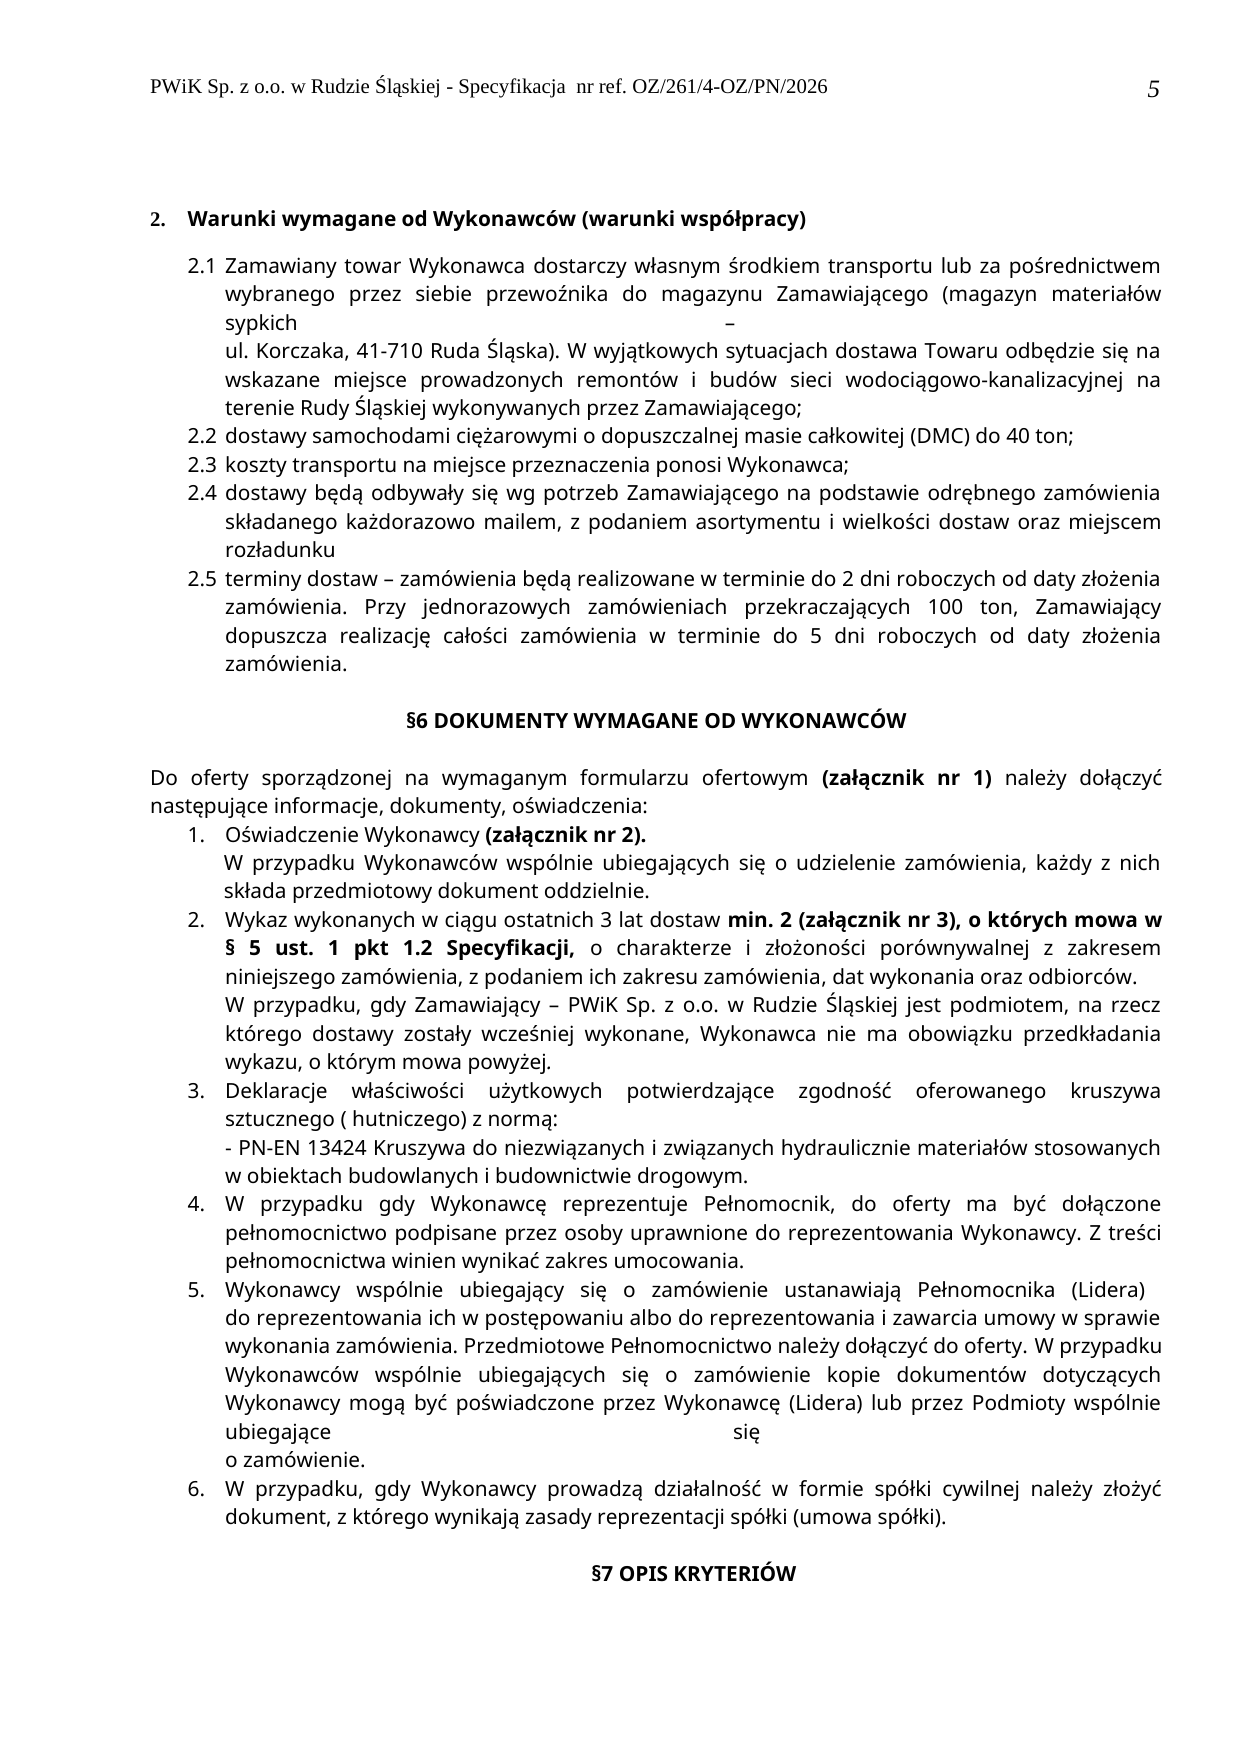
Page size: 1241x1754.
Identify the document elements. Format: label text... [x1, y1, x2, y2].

list Warunki wymagane od Wykonawców (warunki współpracy) [150, 204, 1162, 233]
list Deklaracje właściwości użytkowych potwierdzające zgodność oferowanego kruszywa sztucznego ( hutniczego) z normą: [187, 1076, 1162, 1133]
list koszty transportu na miejsce przeznaczenia ponosi Wykonawca; [187, 450, 1162, 478]
list W przypadku, gdy Wykonawcy prowadzą działalność w formie spółki cywilnej należy złożyć dokument, z którego wynikają zasady reprezentacji spółki (umowa spółki). [187, 1474, 1162, 1531]
list dostawy będą odbywały się wg potrzeb Zamawiającego na podstawie odrębnego zamówienia składanego każdorazowo mailem, z podaniem asortymentu i wielkości dostaw oraz miejscem rozładunku [187, 478, 1162, 564]
text Do oferty sporządzonej na wymaganym formularzu ofertowym (załącznik nr 1) należy dołączyć następujące informacje, dokumenty, oświadczenia: [150, 763, 1162, 820]
text W przypadku, gdy Zamawiający – PWiK Sp. z o.o. w Rudzie Śląskiej jest podmiotem, na rzecz którego dostawy zostały wcześniej wykonane, Wykonawca nie ma obowiązku przedkładania wykazu, o którym mowa powyżej. [225, 990, 1162, 1076]
text - PN-EN 13424 Kruszywa do niezwiązanych i związanych hydraulicznie materiałów stosowanych w obiektach budowlanych i budownictwie drogowym. [225, 1133, 1162, 1189]
list W przypadku gdy Wykonawcę reprezentuje Pełnomocnik, do oferty ma być dołączone pełnomocnictwo podpisane przez osoby uprawnione do reprezentowania Wykonawcy. Z treści pełnomocnictwa winien wynikać zakres umocowania. [187, 1189, 1162, 1275]
list terminy dostaw – zamówienia będą realizowane w terminie do 2 dni roboczych od daty złożenia zamówienia. Przy jednorazowych zamówieniach przekraczających 100 ton, Zamawiający dopuszcza realizację całości zamówienia w terminie do 5 dni roboczych od daty złożenia zamówienia. [187, 564, 1162, 678]
list Wykaz wykonanych w ciągu ostatnich 3 lat dostaw min. 2 (załącznik nr 3), o których mowa w § 5 ust. 1 pkt 1.2 Specyfikacji, o charakterze i złożoności porównywalnej z zakresem niniejszego zamówienia, z podaniem ich zakresu zamówienia, dat wykonania oraz odbiorców. [187, 905, 1162, 990]
text W przypadku Wykonawców wspólnie ubiegających się o udzielenie zamówienia, każdy z nich składa przedmiotowy dokument oddzielnie. [224, 848, 1162, 905]
list dostawy samochodami ciężarowymi o dopuszczalnej masie całkowitej (DMC) do 40 ton; [187, 422, 1162, 450]
list Wykonawcy wspólnie ubiegający się o zamówienie ustanawiają Pełnomocnika (Lidera) do reprezentowania ich w postępowaniu albo do reprezentowania i zawarcia umowy w sprawie wykonania zamówienia. Przedmiotowe Pełnomocnictwo należy dołączyć do oferty. W przypadku Wykonawców wspólnie ubiegających się o zamówienie kopie dokumentów dotyczących Wykonawcy mogą być poświadczone przez Wykonawcę (Lidera) lub przez Podmioty wspólnie ubiegające się o zamówienie. [187, 1275, 1162, 1474]
text §7 OPIS KRYTERIÓW [225, 1559, 1162, 1588]
text §6 DOKUMENTY WYMAGANE OD WYKONAWCÓW [150, 706, 1162, 734]
list Zamawiany towar Wykonawca dostarczy własnym środkiem transportu lub za pośrednictwem wybranego przez siebie przewoźnika do magazynu Zamawiającego (magazyn materiałów sypkich – ul. Korczaka, 41-710 Ruda Śląska). W wyjątkowych sytuacjach dostawa Towaru odbędzie się na wskazane miejsce prowadzonych remontów i budów sieci wodociągowo-kanalizacyjnej na terenie Rudy Śląskiej wykonywanych przez Zamawiającego; [187, 251, 1162, 422]
list Oświadczenie Wykonawcy (załącznik nr 2). [187, 820, 1162, 848]
